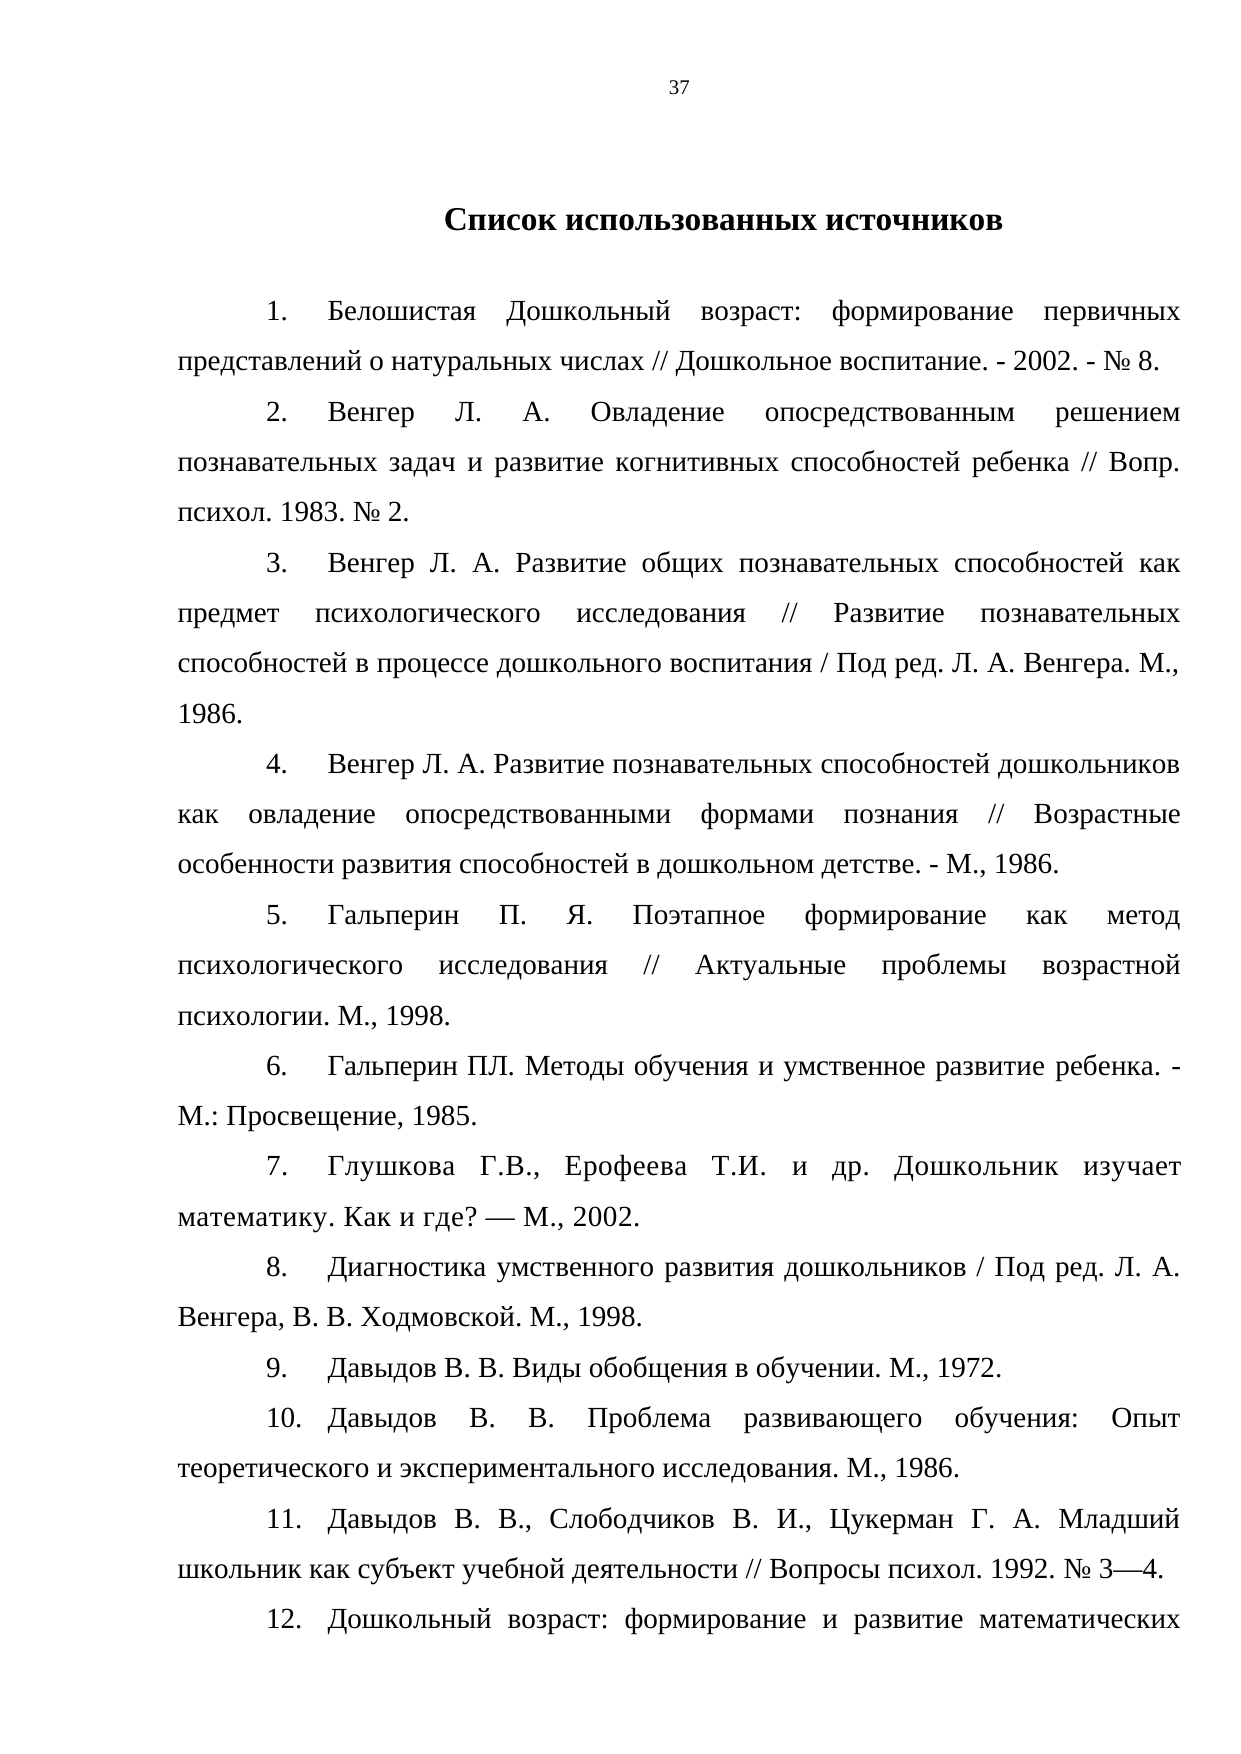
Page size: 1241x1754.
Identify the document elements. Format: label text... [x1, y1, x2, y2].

list Давыдов В. В. Виды обобщения в обучении. М., 1972. [177, 1350, 1181, 1383]
list Венгер Л. А. Развитие общих познавательных способностей как предмет психологического исследования // Развитие познавательных способностей в процессе дошкольного воспитания / Под ред. Л. А. Венгера. М., 1986. [177, 545, 1181, 729]
list Гальперин ПЛ. Методы обучения и умственное развитие ребенка. - М.: Просвещение, 1985. [177, 1048, 1181, 1132]
list Венгер Л. А. Развитие познавательных способностей дошкольников как овладение опосредствованными формами познания // Возрастные особенности развития способностей в дошкольном детстве. - М., 1986. [177, 746, 1181, 880]
list Диагностика умственного развития дошкольников / Под ред. Л. А. Венгера, В. В. Ходмовской. М., 1998. [177, 1249, 1181, 1333]
list Белошистая Дошкольный возраст: формирование первичных представлений о натуральных числах // Дошкольное воспитание. - 2002. - № 8. [177, 293, 1181, 377]
list Гальперин П. Я. Поэтапное формирование как метод психологического исследования // Актуальные проблемы возрастной психологии. М., 1998. [177, 897, 1181, 1031]
list Давыдов В. В. Проблема развивающего обучения: Опыт теоретического и экспериментального исследования. М., 1986. [177, 1400, 1181, 1484]
text Список использованных источников [177, 200, 1181, 238]
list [177, 1601, 1181, 1635]
list Венгер Л. А. Овладение опосредствованным решением познавательных задач и развитие когнитивных способностей ребенка // Вопр. психол. 1983. № 2. [177, 394, 1181, 528]
list Глушкова Г.В., Ерофеева Т.И. и др. Дошкольник изучает математику. Как и где? — М., 2002. [177, 1148, 1181, 1232]
list Давыдов В. В., Слободчиков В. И., Цукерман Г. А. Младший школьник как субъект учебной деятельности // Вопросы психол. 1992. № 3—4. [177, 1501, 1181, 1584]
